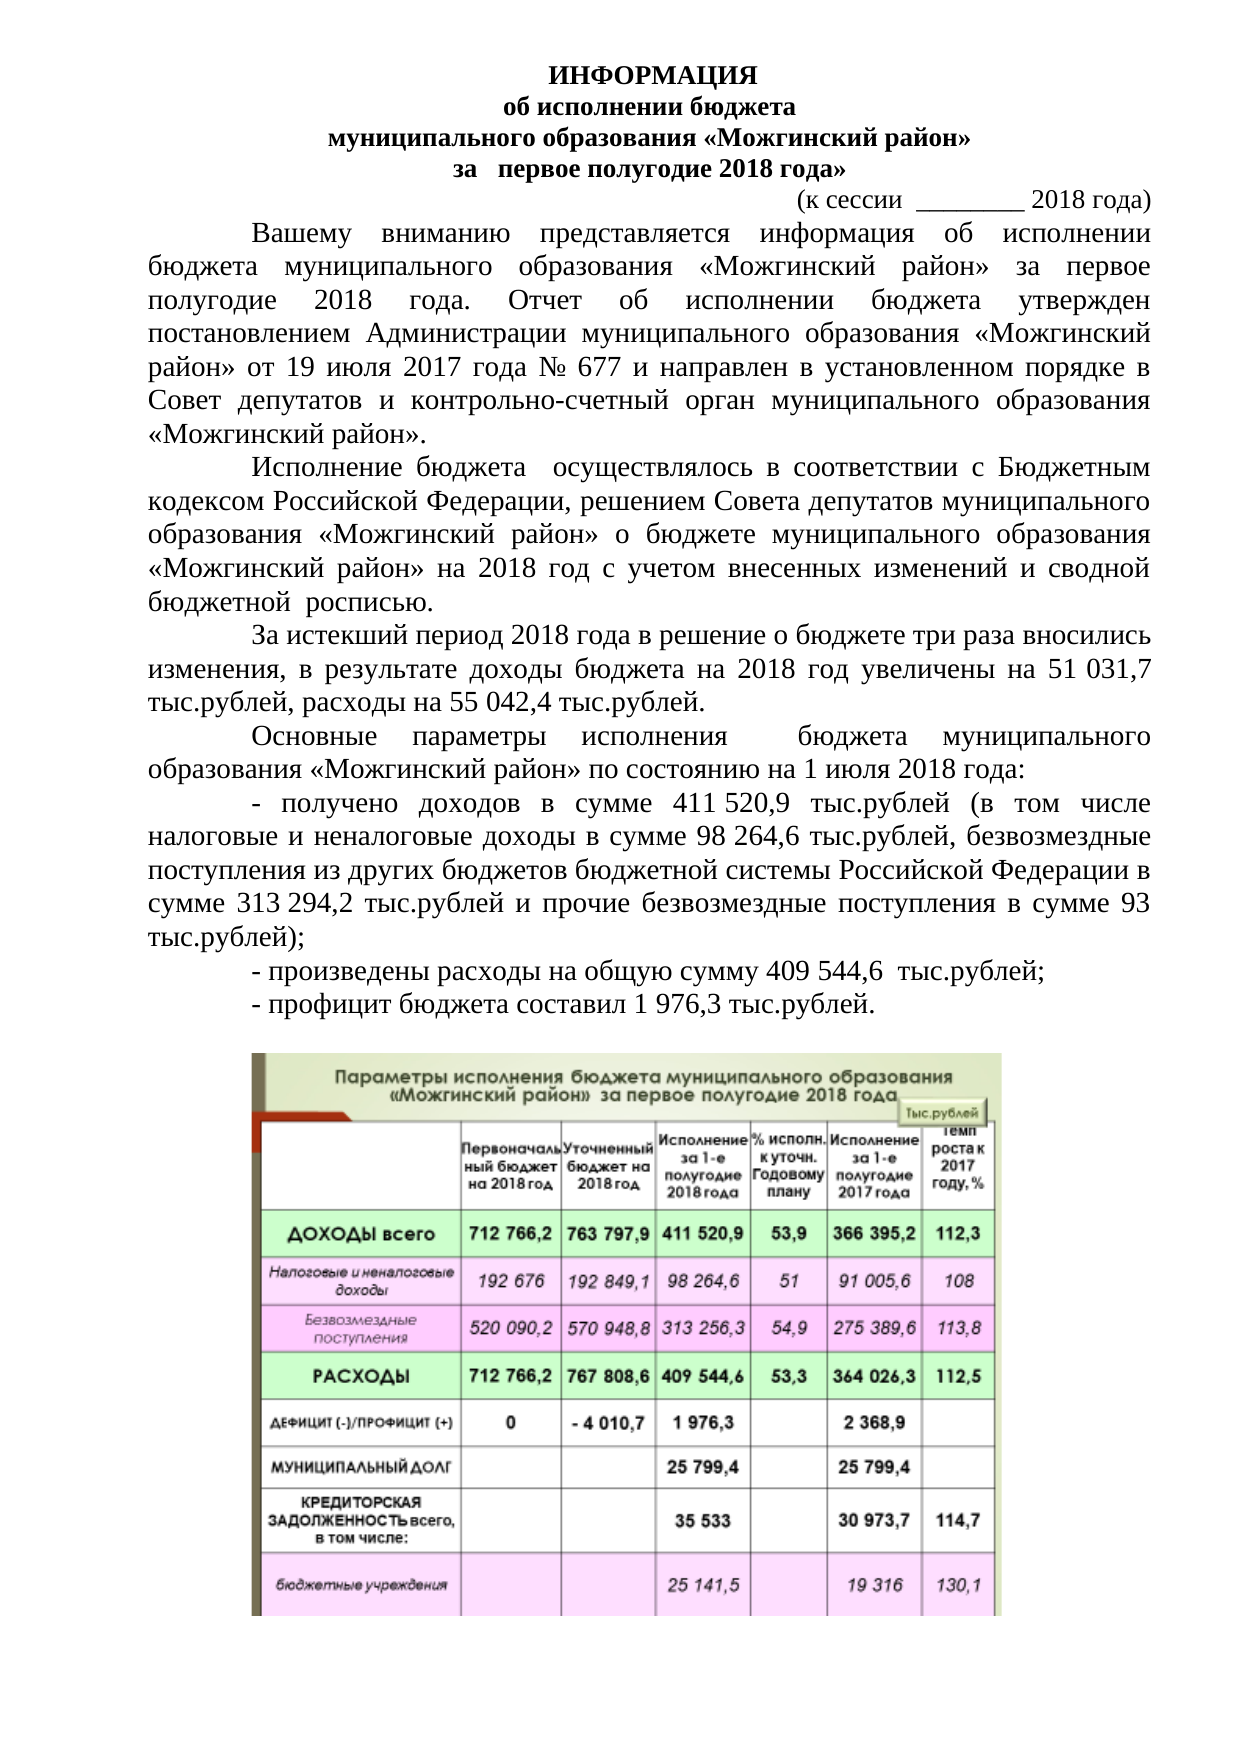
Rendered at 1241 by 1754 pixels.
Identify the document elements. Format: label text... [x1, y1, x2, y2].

text об исполнении бюджета [148, 90, 1152, 121]
text Основные параметры исполнения бюджета муниципального образования «Можгинский район» по состоянию на 1 июля 2018 года: [148, 718, 1152, 785]
text Исполнение бюджета осуществлялось в соответствии с Бюджетным кодексом Российской Федерации, решением Совета депутатов муниципального образования «Можгинский район» о бюджете муниципального образования «Можгинский район» на 2018 год с учетом внесенных изменений и сводной бюджетной росписью. [148, 449, 1152, 617]
text муниципального образования «Можгинский район» [148, 121, 1152, 152]
text За истекший период 2018 года в решение о бюджете три раза вносились изменения, в результате доходы бюджета на 2018 год увеличены на 51 031,7 тыс.рублей, расходы на 55 042,4 тыс.рублей. [148, 617, 1152, 718]
picture [251, 1053, 1002, 1616]
text (к сессии ________ 2018 года) [148, 184, 1152, 215]
text Вашему вниманию представляется информация об исполнении бюджета муниципального образования «Можгинский район» за первое полугодие 2018 года. Отчет об исполнении бюджета утвержден постановлением Администрации муниципального образования «Можгинский район» от 19 июля 2017 года № 677 и направлен в установленном порядке в Совет депутатов и контрольно-счетный орган муниципального образования «Можгинский район». [148, 215, 1152, 449]
text - произведены расходы на общую сумму 409 544,6 тыс.рублей; [148, 953, 1152, 986]
text - получено доходов в сумме 411 520,9 тыс.рублей (в том числе налоговые и неналоговые доходы в сумме 98 264,6 тыс.рублей, безвозмездные поступления из других бюджетов бюджетной системы Российской Федерации в сумме 313 294,2 тыс.рублей и прочие безвозмездные поступления в сумме 93 тыс.рублей); [148, 785, 1152, 953]
text ИНФОРМАЦИЯ [148, 59, 1152, 90]
text - профицит бюджета составил 1 976,3 тыс.рублей. [148, 986, 1152, 1020]
text за первое полугодие 2018 года» [148, 152, 1152, 184]
